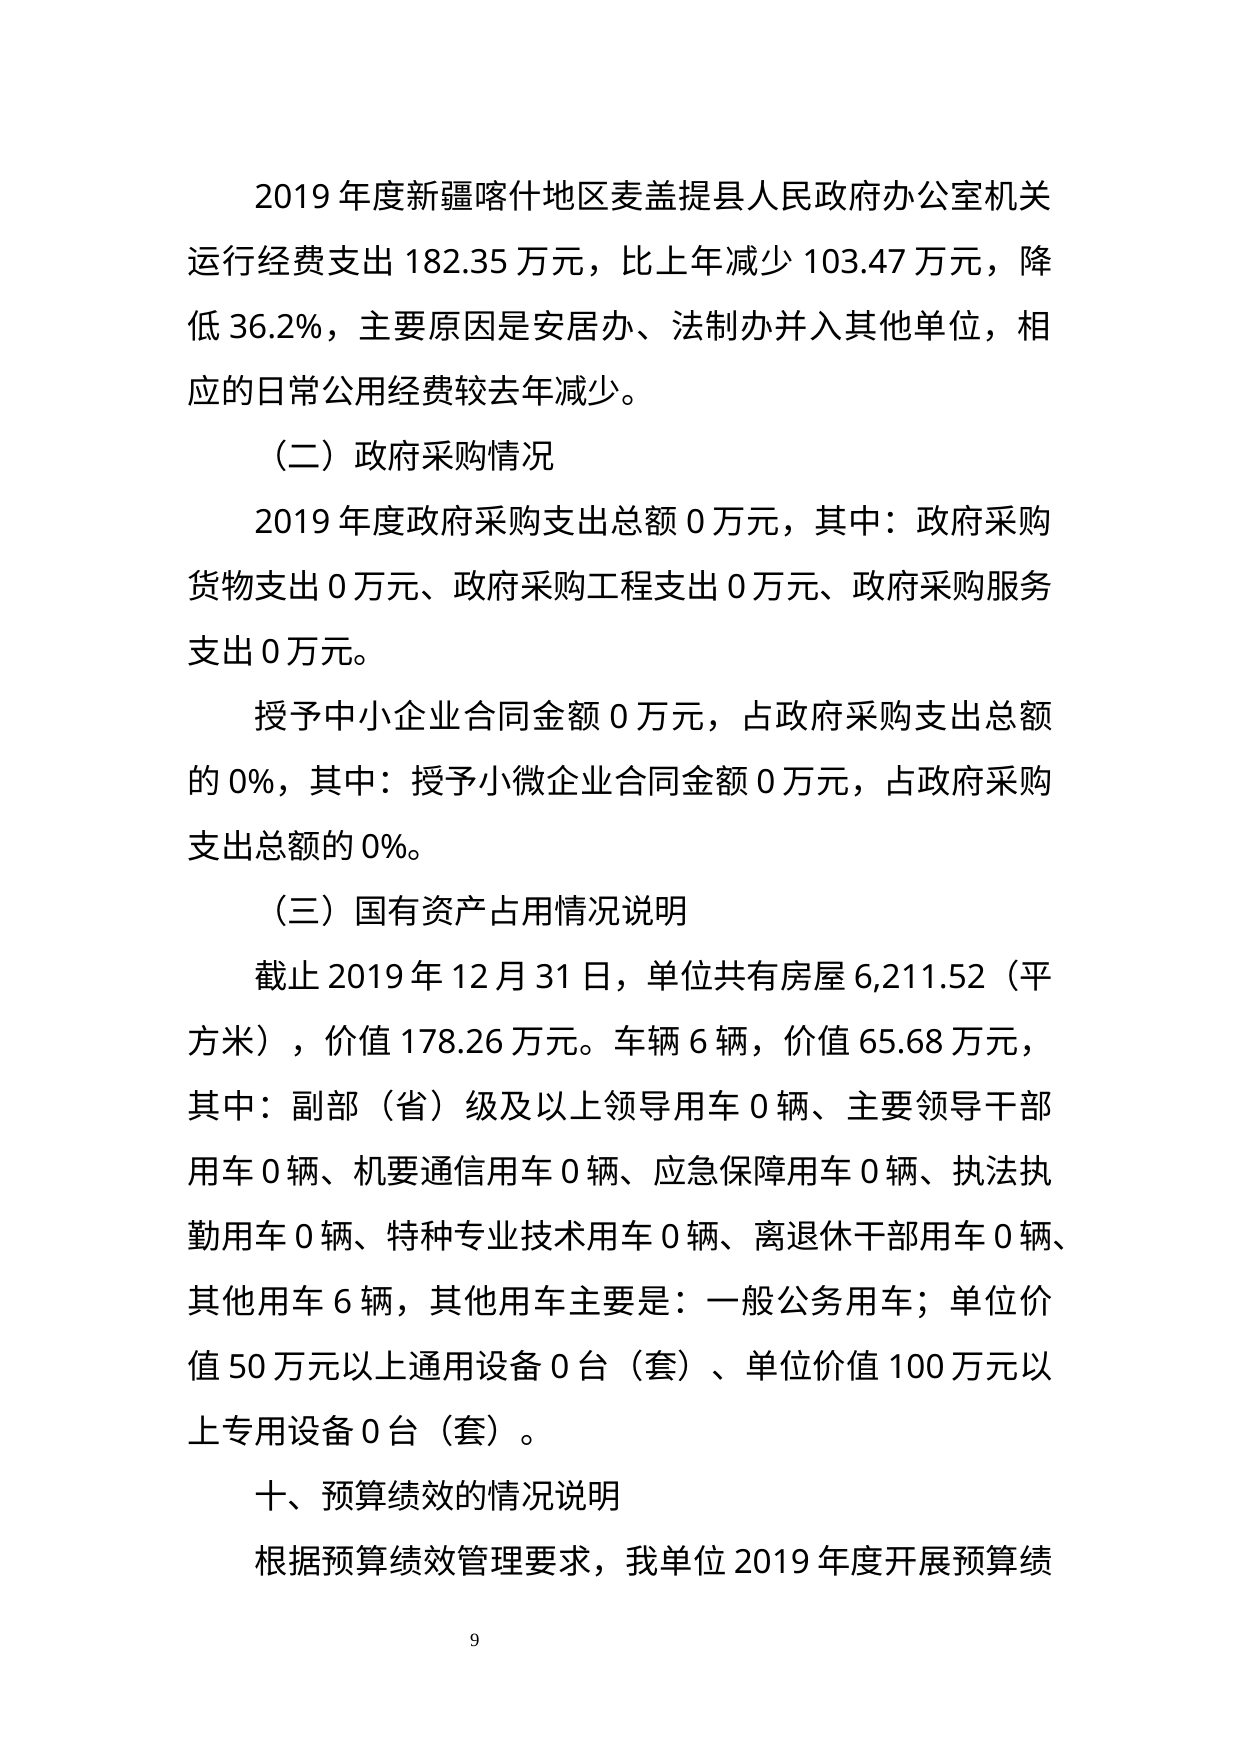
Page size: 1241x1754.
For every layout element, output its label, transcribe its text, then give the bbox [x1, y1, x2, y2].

text 2019年度新疆喀什地区麦盖提县人民政府办公室机关运行经费支出182.35万元，比上年减少103.47万元，降低36.2%，主要原因是安居办、法制办并入其他单位，相应的日常公用经费较去年减少。 [187, 162, 1053, 422]
text 截止2019年12月31日，单位共有房屋6,211.52（平方米），价值178.26万元。车辆6辆，价值65.68万元，其中：副部（省）级及以上领导用车0辆、主要领导干部用车0辆、机要通信用车0辆、应急保障用车0辆、执法执勤用车0辆、特种专业技术用车0辆、离退休干部用车0辆、其他用车6辆，其他用车主要是：一般公务用车；单位价值50万元以上通用设备0台（套）、单位价值100万元以上专用设备0台（套）。 [187, 942, 1053, 1462]
text （三）国有资产占用情况说明 [187, 877, 1053, 942]
text 2019年度政府采购支出总额0万元，其中：政府采购货物支出0万元、政府采购工程支出0万元、政府采购服务支出0万元。 [187, 487, 1053, 682]
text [187, 1527, 1053, 1592]
text （二）政府采购情况 [187, 422, 1053, 487]
text 十、预算绩效的情况说明 [187, 1462, 1053, 1527]
text 授予中小企业合同金额0万元，占政府采购支出总额的0%，其中：授予小微企业合同金额0万元，占政府采购支出总额的0%。 [187, 682, 1053, 877]
